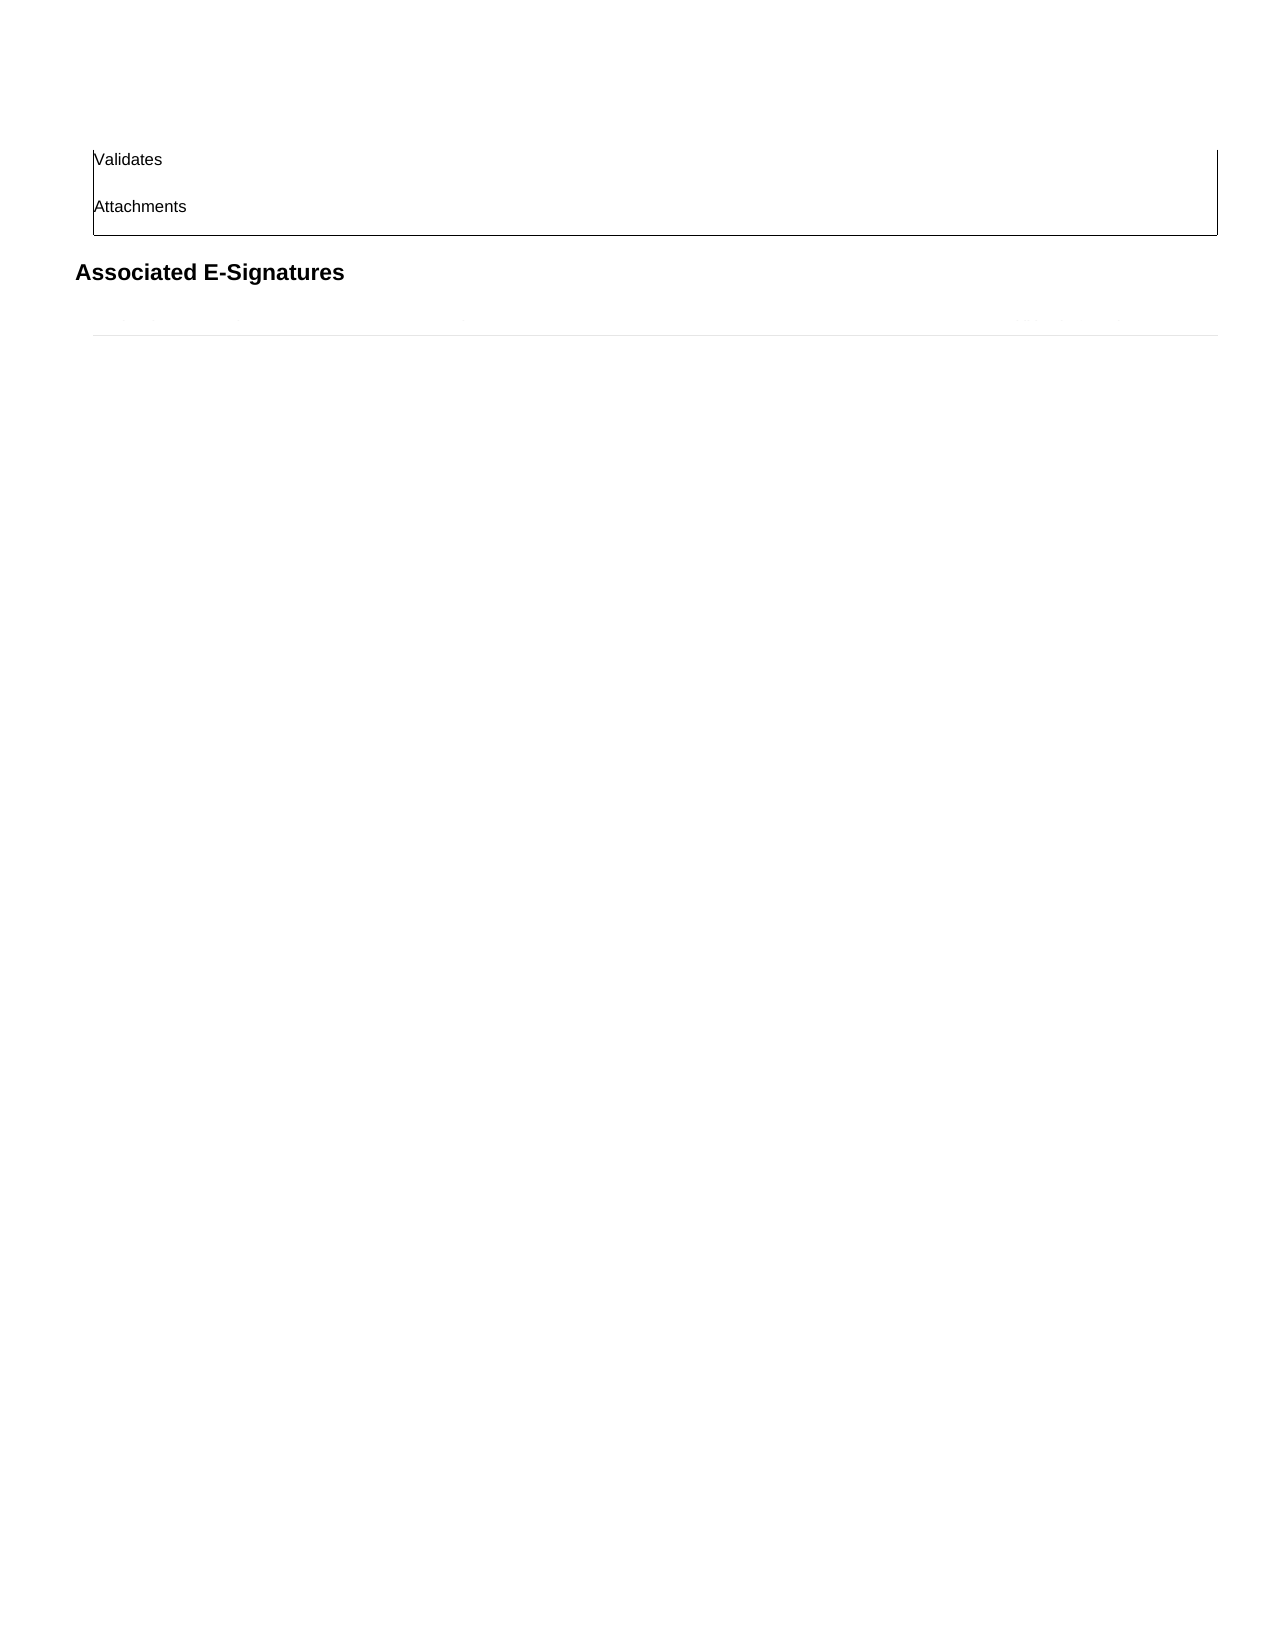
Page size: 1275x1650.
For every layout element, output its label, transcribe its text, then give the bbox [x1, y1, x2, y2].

text Associated E-Signatures [75, 258, 1212, 285]
